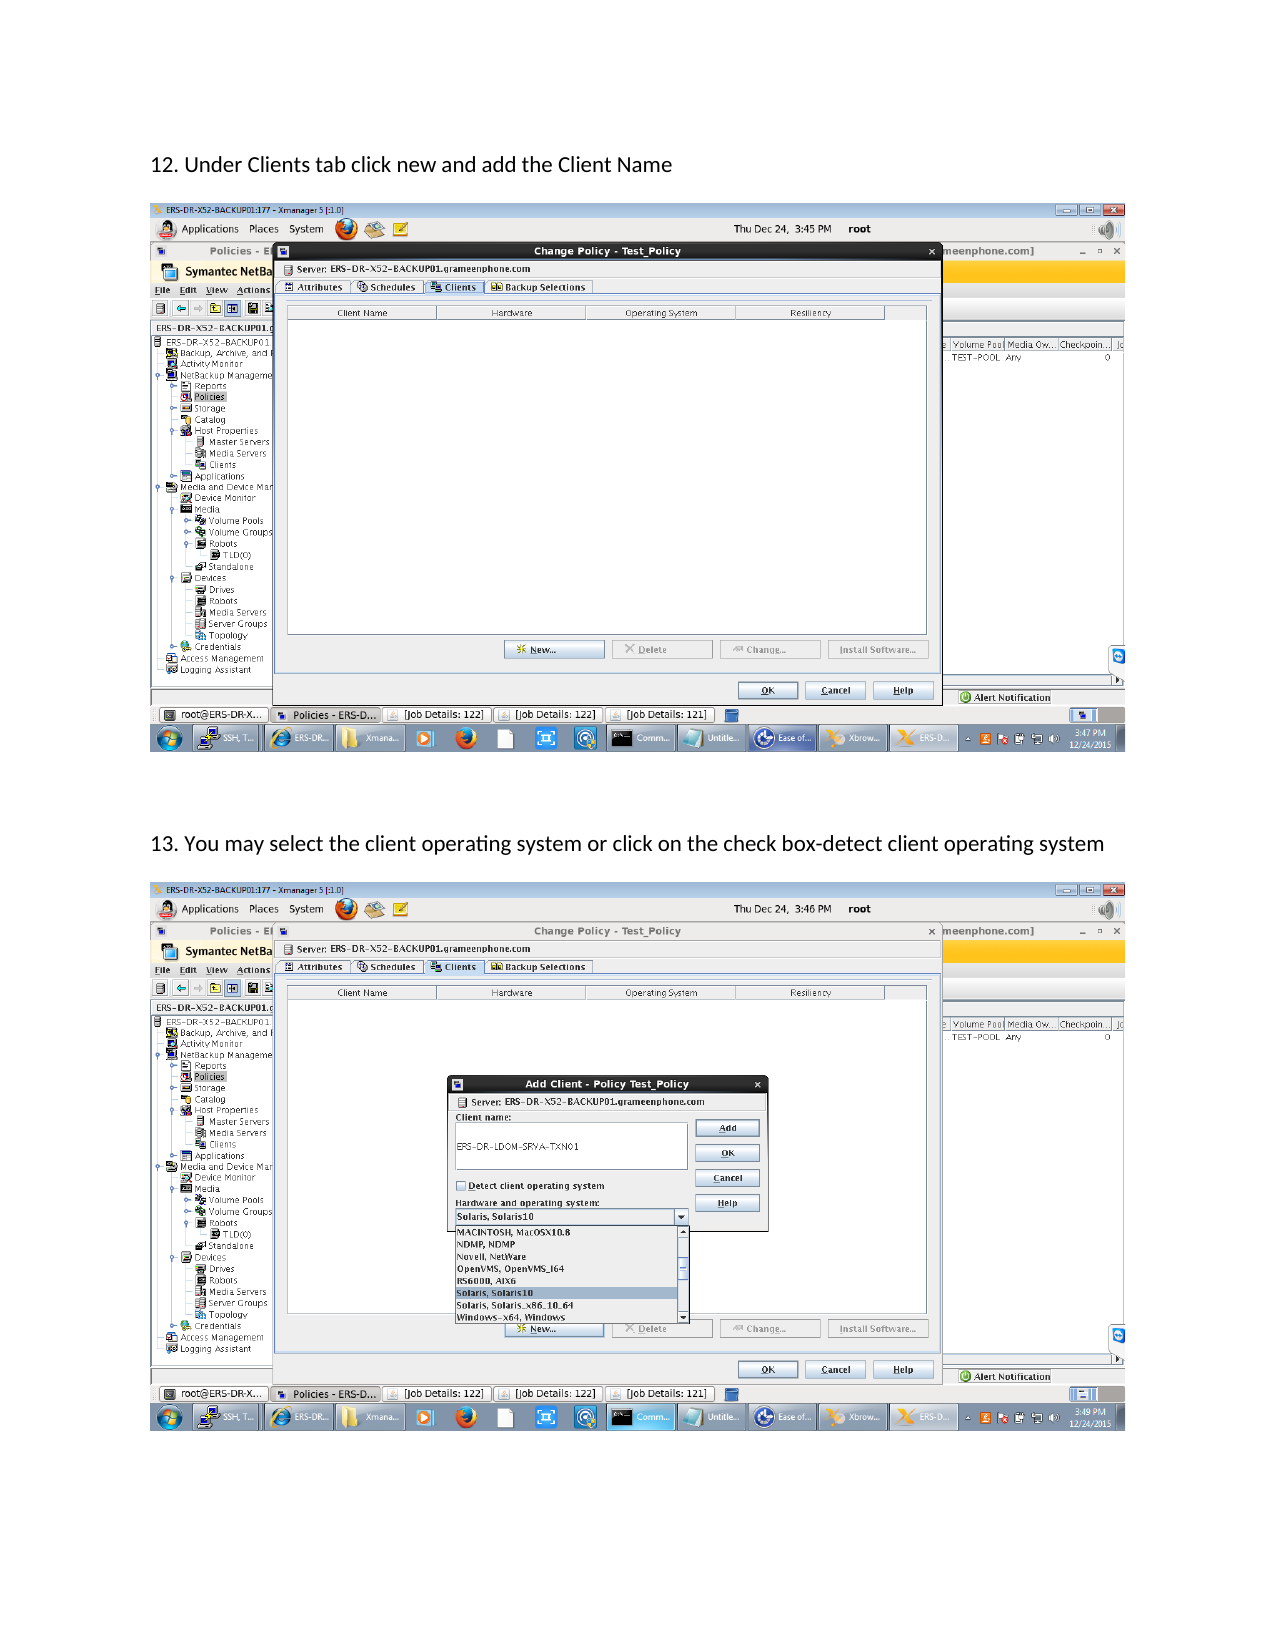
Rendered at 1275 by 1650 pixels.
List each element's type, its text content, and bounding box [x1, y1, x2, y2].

text 12. Under Clients tab click new and add the Client Name [150, 150, 1125, 178]
text 13. You may select the client operating system or click on the check box-detect client operating system [150, 829, 1125, 857]
picture [150, 882, 1125, 1431]
picture [150, 203, 1125, 752]
